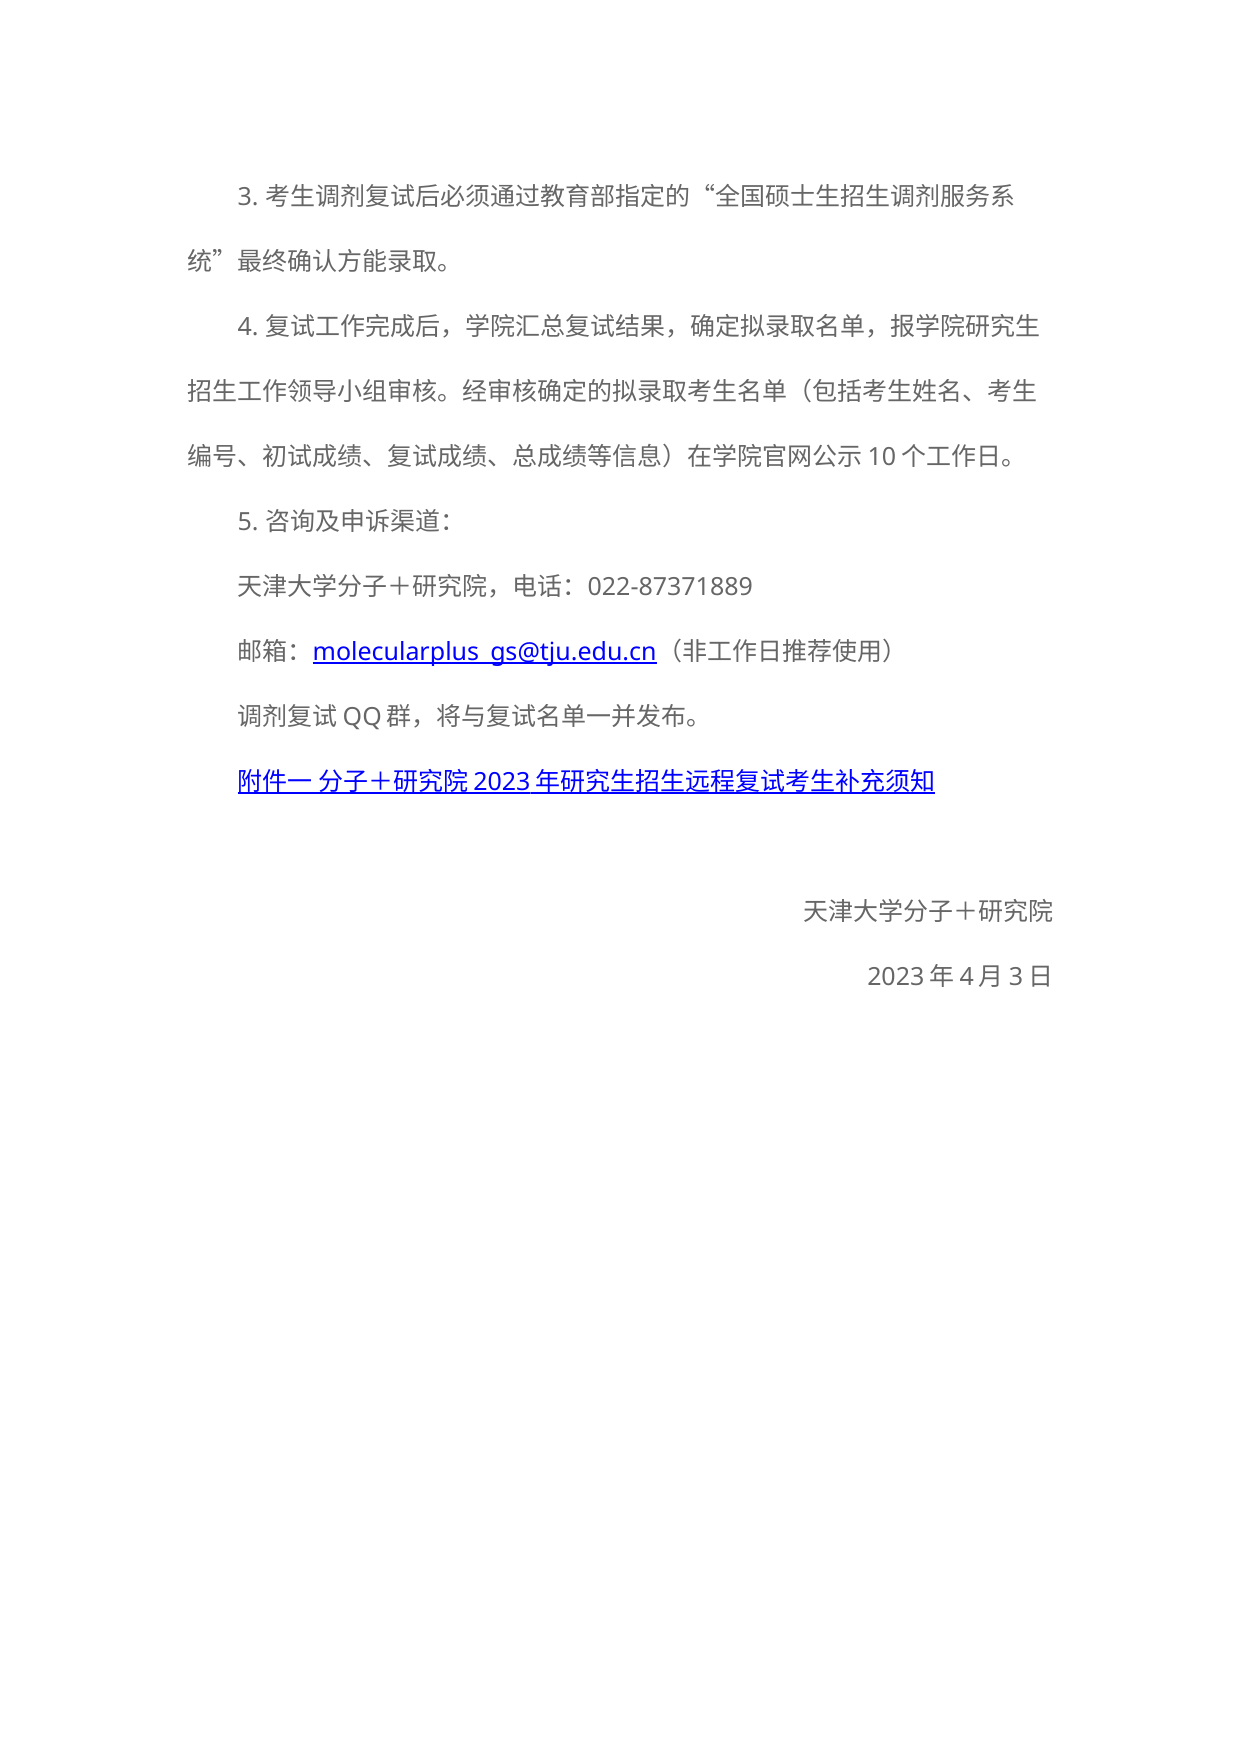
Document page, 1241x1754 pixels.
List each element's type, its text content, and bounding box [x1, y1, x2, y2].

text 天津大学分子＋研究院 [187, 877, 1053, 942]
text 邮箱：molecularplus_gs@tju.edu.cn（非工作日推荐使用） [187, 617, 1053, 682]
text 天津大学分子＋研究院，电话：022-87371889 [187, 552, 1053, 617]
text 调剂复试QQ群，将与复试名单一并发布。 [187, 682, 1053, 747]
text 3. 考生调剂复试后必须通过教育部指定的“全国硕士生招生调剂服务系统”最终确认方能录取。 [187, 162, 1053, 292]
text 附件一 分子＋研究院2023年研究生招生远程复试考生补充须知 [187, 747, 1053, 812]
text 5. 咨询及申诉渠道： [187, 487, 1053, 552]
text 2023年4月3日 [187, 942, 1053, 1007]
text 4. 复试工作完成后，学院汇总复试结果，确定拟录取名单，报学院研究生招生工作领导小组审核。经审核确定的拟录取考生名单（包括考生姓名、考生编号、初试成绩、复试成绩、总成绩等信息）在学院官网公示10个工作日。 [187, 292, 1053, 487]
